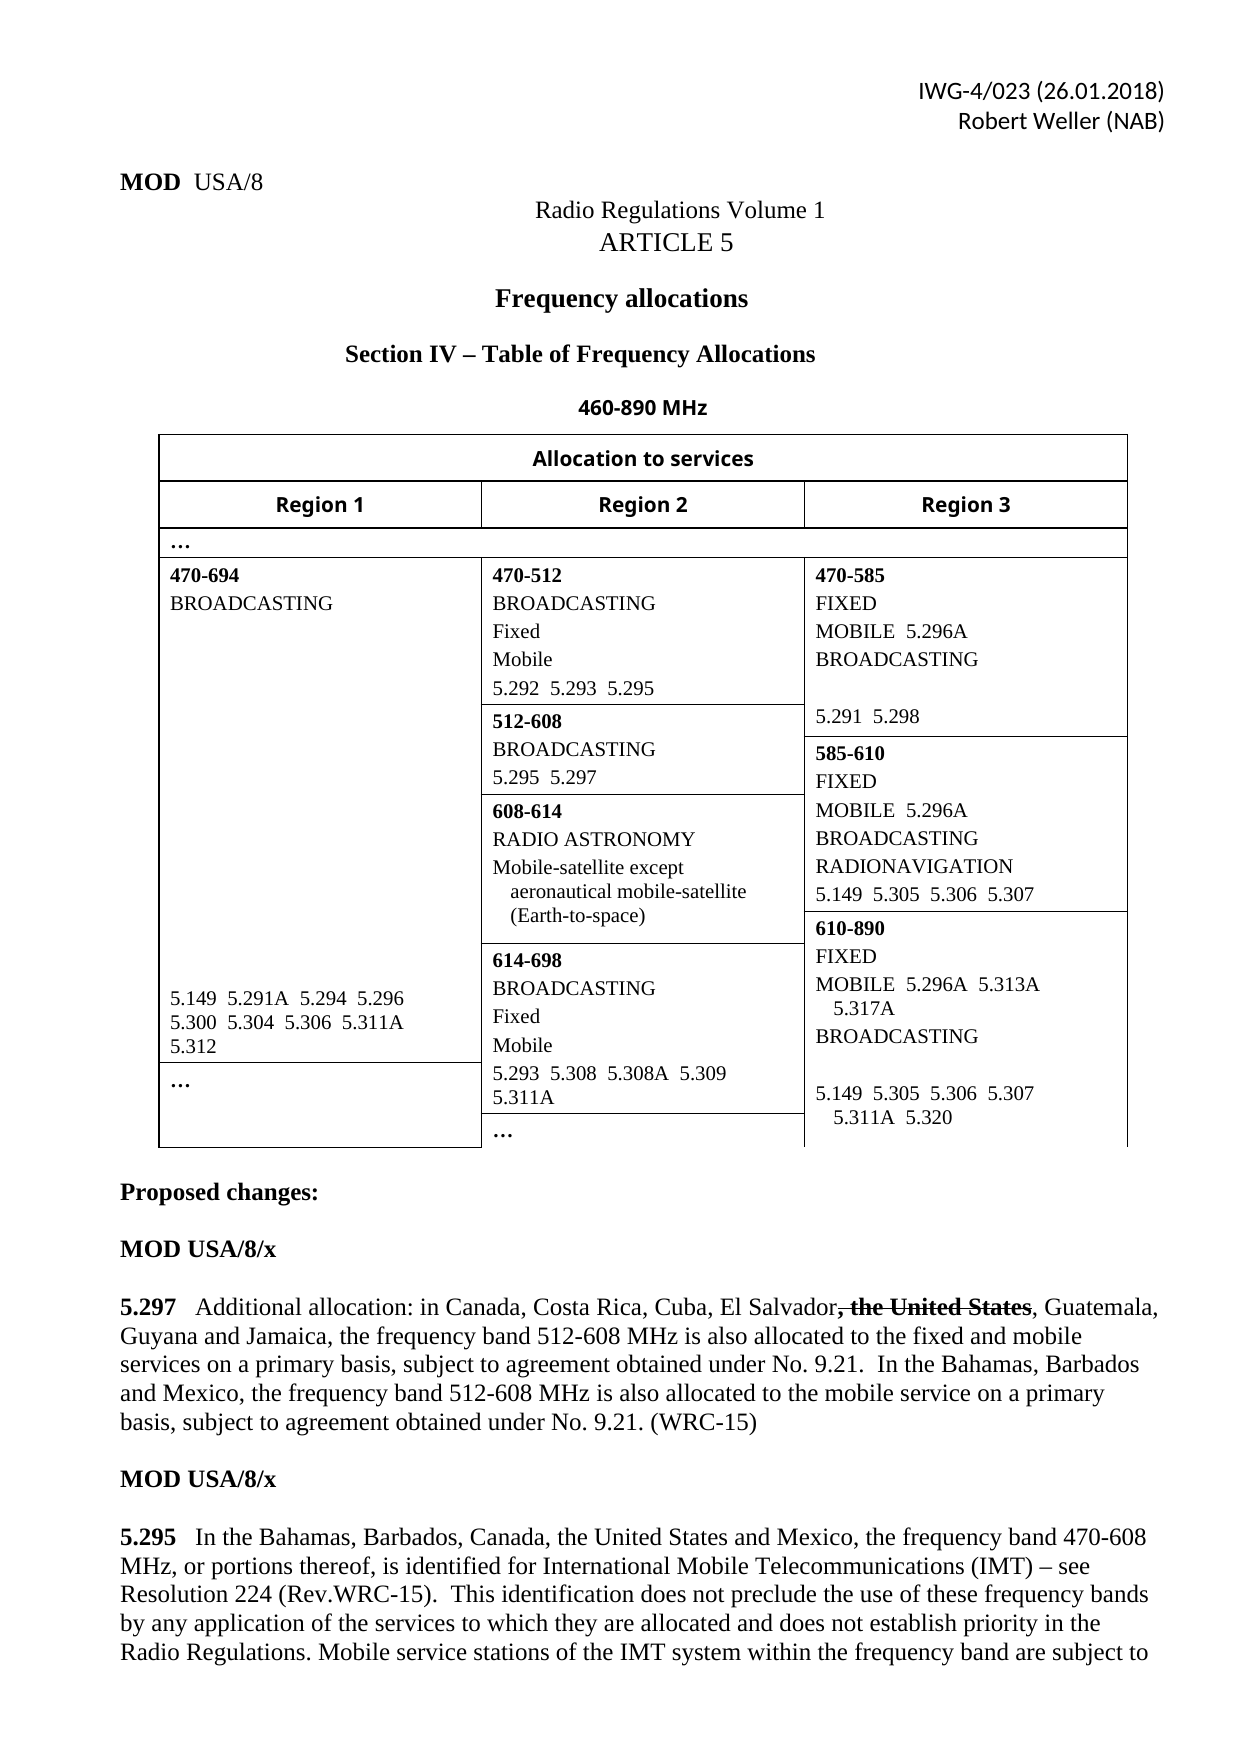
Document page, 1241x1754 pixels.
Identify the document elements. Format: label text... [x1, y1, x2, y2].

text Radio Regulations Volume 1 [120, 195, 1165, 224]
table_cell … [160, 529, 1127, 557]
table_cell 610-890 FIXED MOBILE 5.296A 5.313A 5.317A BROADCASTING 5.149 5.305 5.306 5.307 5.311A 5.320 [805, 912, 1127, 1147]
text MOD USA/8/x [120, 1234, 1165, 1263]
text Proposed changes: [120, 1177, 1165, 1206]
text Frequency allocations [420, 282, 1165, 314]
text ARTICLE 5 [120, 224, 1165, 257]
table_cell 470-694 BROADCASTING 5.149 5.291A 5.294 5.296 5.300 5.304 5.306 5.311A 5.312 [160, 558, 481, 1062]
table_cell … [160, 1063, 481, 1147]
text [120, 1522, 1165, 1666]
text MOD USA/8 [120, 167, 1165, 195]
table_cell … [482, 1114, 804, 1147]
table_cell Region 1 [160, 482, 481, 527]
text MOD USA/8/x [120, 1464, 1165, 1493]
text 5.297 Additional allocation: in Canada, Costa Rica, Cuba, El Salvador, the United States, Guatemala, Guyana and Jamaica, the frequency band 512-608 MHz is also allocated to the fixed and mobile services on a primary basis, subject to agreement obtained under No. 9.21. In the Bahamas, Barbados and Mexico, the frequency band 512-608 MHz is also allocated to the mobile service on a primary basis, subject to agreement obtained under No. 9.21. (WRC-15) [120, 1292, 1165, 1436]
text Section IV – Table of Frequency Allocations [270, 339, 1165, 368]
table_cell 608-614 RADIO ASTRONOMY Mobile-satellite except aeronautical mobile-satellite (Earth-to-space) [482, 795, 804, 943]
table_cell 512-608 BROADCASTING 5.295 5.297 [482, 705, 804, 793]
table_cell Region 3 [805, 482, 1127, 527]
table_cell 614-698 BROADCASTING Fixed Mobile 5.293 5.308 5.308A 5.309 5.311A [482, 944, 804, 1113]
table_cell 585-610 FIXED MOBILE 5.296A BROADCASTING RADIONAVIGATION 5.149 5.305 5.306 5.307 [805, 737, 1127, 911]
table_cell 470-585 FIXED MOBILE 5.296A BROADCASTING 5.291 5.298 [805, 558, 1127, 736]
table_cell Allocation to services [160, 435, 1127, 480]
table_cell 470-512 BROADCASTING Fixed Mobile 5.292 5.293 5.295 [482, 558, 804, 704]
table_cell Region 2 [482, 482, 804, 527]
table_header 460-890 MHz [158, 393, 1127, 434]
